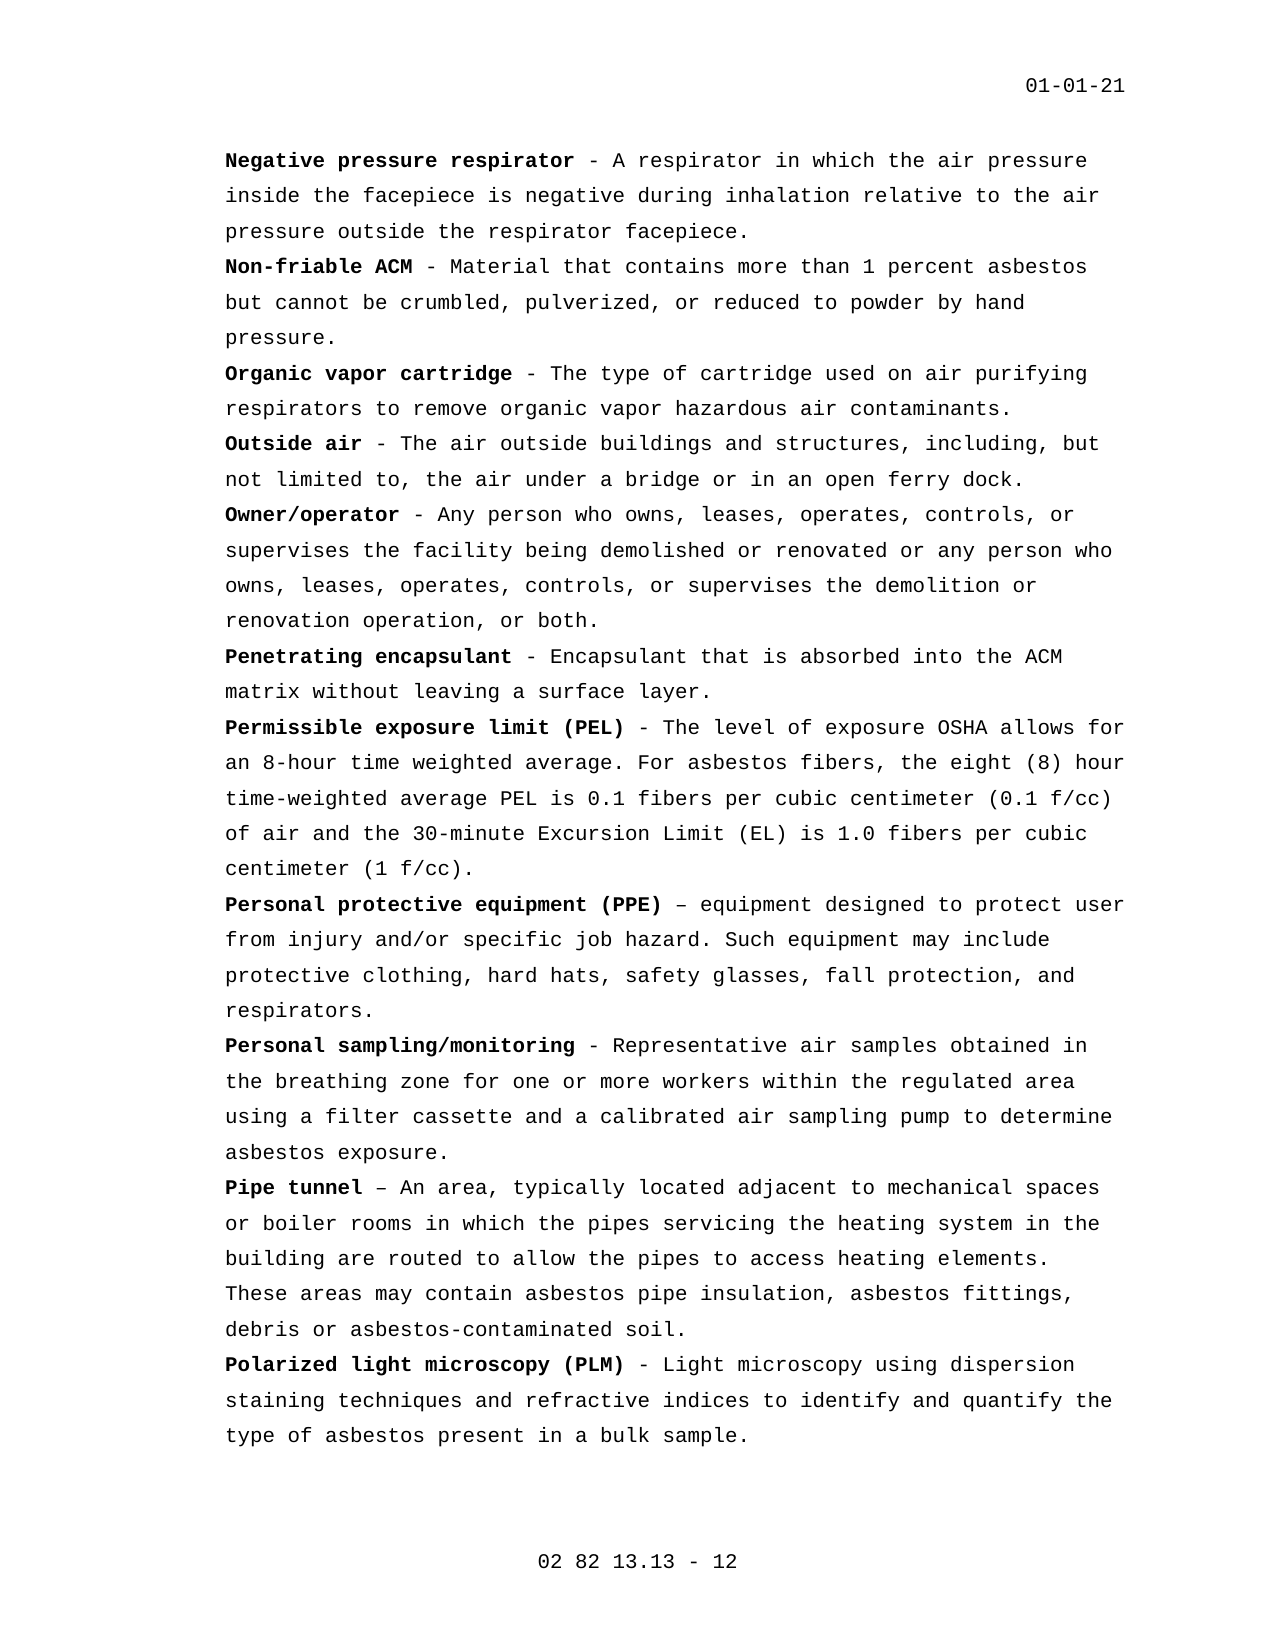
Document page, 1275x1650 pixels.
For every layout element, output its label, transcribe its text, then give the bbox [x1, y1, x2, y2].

text Polarized light microscopy (PLM) - Light microscopy using dispersion staining techniques and refractive indices to identify and quantify the type of asbestos present in a bulk sample. [225, 1354, 1125, 1449]
text Personal protective equipment (PPE) – equipment designed to protect user from injury and/or specific job hazard. Such equipment may include protective clothing, hard hats, safety glasses, fall protection, and respirators. [225, 894, 1125, 1024]
text Non-friable ACM - Material that contains more than 1 percent asbestos but cannot be crumbled, pulverized, or reduced to powder by hand pressure. [225, 256, 1125, 351]
text Penetrating encapsulant - Encapsulant that is absorbed into the ACM matrix without leaving a surface layer. [225, 646, 1125, 705]
text Permissible exposure limit (PEL) - The level of exposure OSHA allows for an 8-hour time weighted average. For asbestos fibers, the eight (8) hour time-weighted average PEL is 0.1 fibers per cubic centimeter (0.1 f/cc) of air and the 30-minute Excursion Limit (EL) is 1.0 fibers per cubic centimeter (1 f/cc). [225, 717, 1125, 882]
text Negative pressure respirator - A respirator in which the air pressure inside the facepiece is negative during inhalation relative to the air pressure outside the respirator facepiece. [225, 150, 1125, 244]
text Pipe tunnel – An area, typically located adjacent to mechanical spaces or boiler rooms in which the pipes servicing the heating system in the building are routed to allow the pipes to access heating elements. These areas may contain asbestos pipe insulation, asbestos fittings, debris or asbestos-contaminated soil. [225, 1177, 1125, 1342]
text Personal sampling/monitoring - Representative air samples obtained in the breathing zone for one or more workers within the regulated area using a filter cassette and a calibrated air sampling pump to determine asbestos exposure. [225, 1035, 1125, 1165]
text Organic vapor cartridge - The type of cartridge used on air purifying respirators to remove organic vapor hazardous air contaminants. [225, 362, 1125, 422]
text Outside air - The air outside buildings and structures, including, but not limited to, the air under a bridge or in an open ferry dock. [225, 433, 1125, 492]
text Owner/operator - Any person who owns, leases, operates, controls, or supervises the facility being demolished or renovated or any person who owns, leases, operates, controls, or supervises the demolition or renovation operation, or both. [225, 504, 1125, 634]
